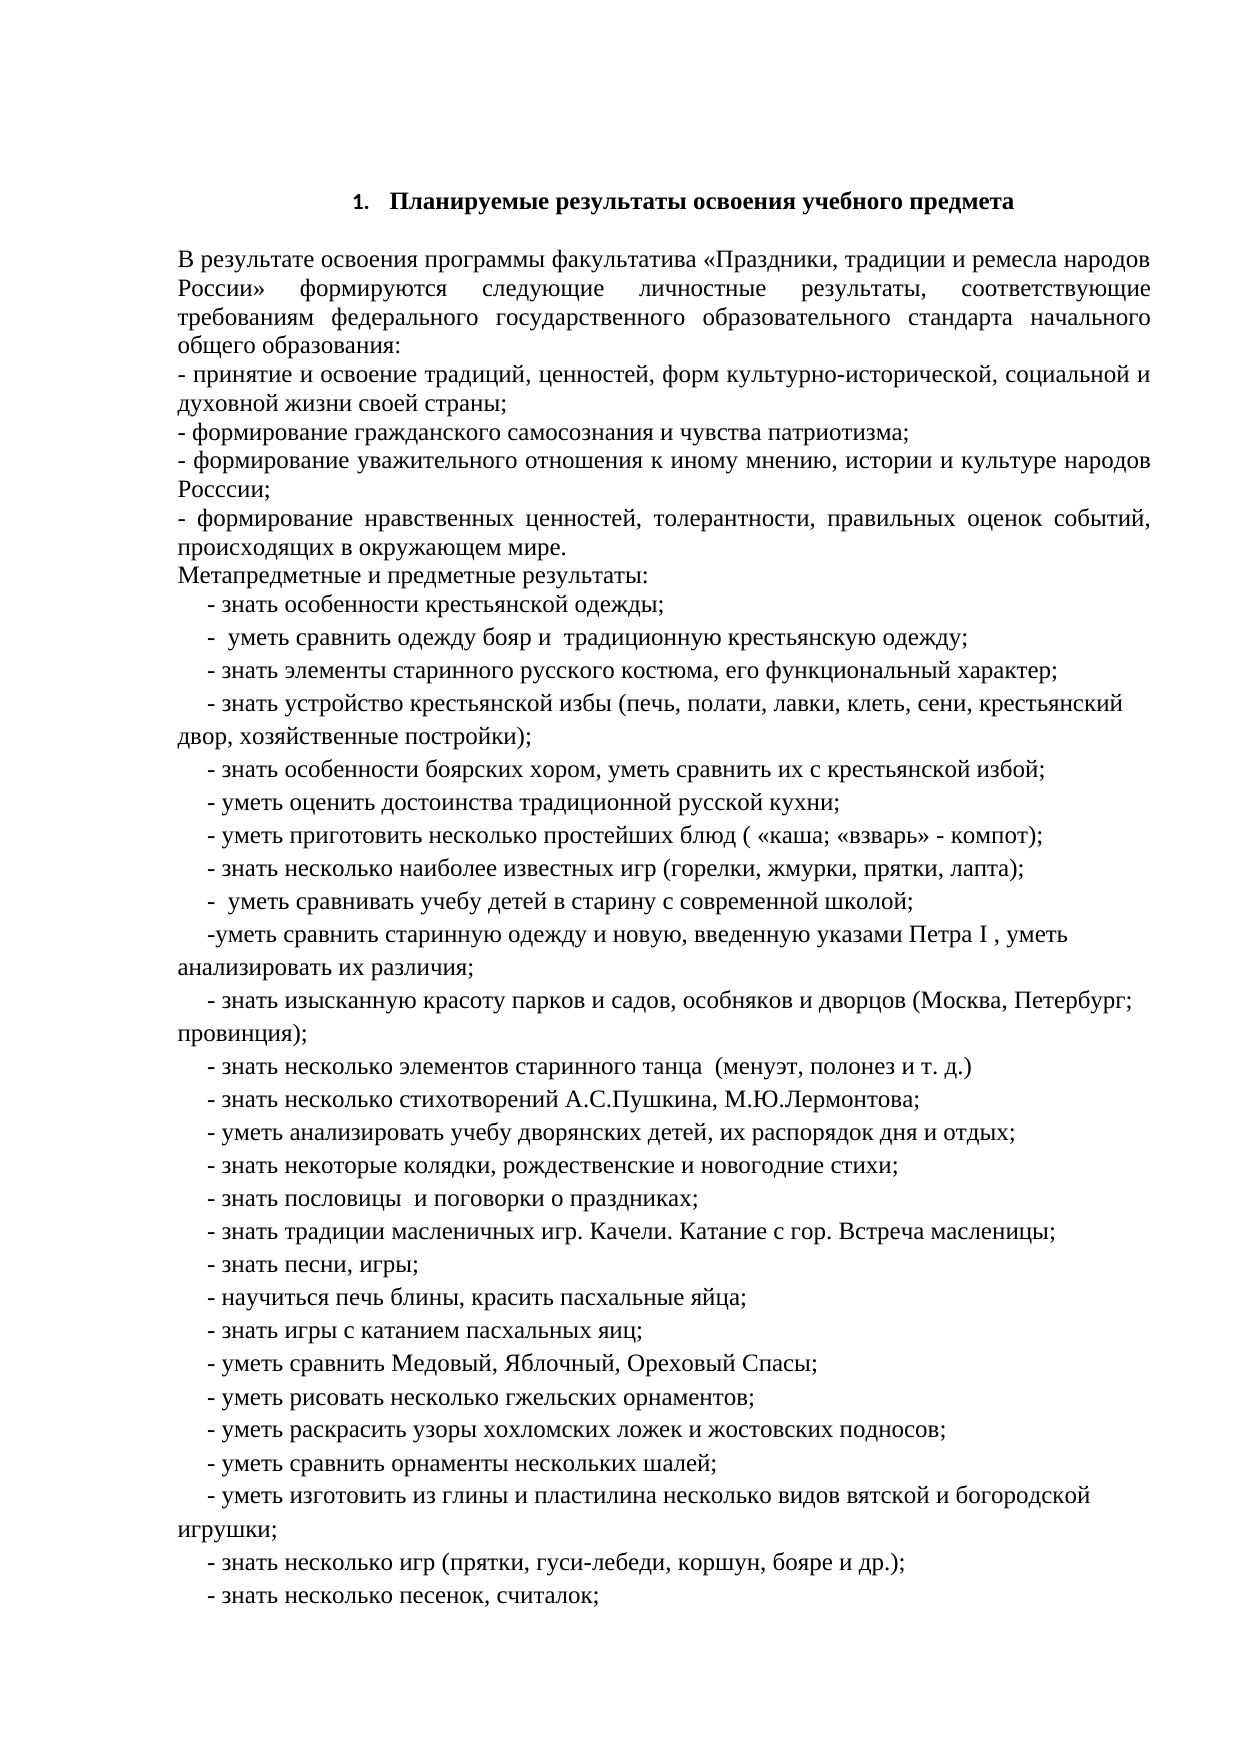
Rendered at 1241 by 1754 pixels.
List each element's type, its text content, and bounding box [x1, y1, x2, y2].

text - уметь оценить достоинства традиционной русской кухни; [177, 787, 1152, 816]
text В результате освоения программы факультатива «Праздники, традиции и ремесла народов России» формируются следующие личностные результаты, соответствующие требованиям федерального государственного образовательного стандарта начального общего образования: [177, 244, 1152, 359]
text - знать особенности крестьянской одежды; [177, 589, 1152, 618]
text - уметь изготовить из глины и пластилина несколько видов вятской и богородской игрушки; [177, 1481, 1152, 1542]
text - знать несколько стихотворений А.С.Пушкина, М.Ю.Лермонтова; [177, 1084, 1152, 1113]
text - знать несколько наиболее известных игр (горелки, жмурки, прятки, лапта); [177, 853, 1152, 882]
text - принятие и освоение традиций, ценностей, форм культурно-исторической, социальной и духовной жизни своей страны; [177, 359, 1152, 417]
text - уметь сравнивать учебу детей в старину с современной школой; [177, 886, 1152, 915]
text - уметь сравнить одежду бояр и традиционную крестьянскую одежду; [177, 622, 1152, 651]
text - знать песни, игры; [177, 1249, 1152, 1278]
text Метапредметные и предметные результаты: [177, 560, 1152, 589]
text - уметь сравнить Медовый, Яблочный, Ореховый Спасы; [177, 1348, 1152, 1377]
text - знать несколько песенок, считалок; [177, 1580, 1152, 1608]
text - знать игры с катанием пасхальных яиц; [177, 1316, 1152, 1344]
text - знать изысканную красоту парков и садов, особняков и дворцов (Москва, Петербург; провинция); [177, 985, 1152, 1047]
text - уметь анализировать учебу дворянских детей, их распорядок дня и отдых; [177, 1117, 1152, 1146]
text - формирование нравственных ценностей, толерантности, правильных оценок событий, происходящих в окружающем мире. [177, 503, 1152, 560]
text - знать несколько игр (прятки, гуси-лебеди, коршун, бояре и др.); [177, 1547, 1152, 1575]
text - знать пословицы и поговорки о праздниках; [177, 1183, 1152, 1212]
list Планируемые результаты освоения учебного предмета [215, 186, 1152, 215]
text - знать элементы старинного русского костюма, его функциональный характер; [177, 655, 1152, 684]
text - уметь раскрасить узоры хохломских ложек и жостовских подносов; [177, 1414, 1152, 1443]
text - уметь приготовить несколько простейших блюд ( «каша; «взварь» - компот); [177, 820, 1152, 849]
text - знать особенности боярских хором, уметь сравнить их с крестьянской избой; [177, 754, 1152, 783]
text - уметь рисовать несколько гжельских орнаментов; [177, 1382, 1152, 1410]
text - уметь сравнить орнаменты нескольких шалей; [177, 1448, 1152, 1476]
text - знать традиции масленичных игр. Качели. Катание с гор. Встреча масленицы; [177, 1216, 1152, 1245]
text - знать несколько элементов старинного танца (менуэт, полонез и т. д.) [177, 1051, 1152, 1080]
text - знать некоторые колядки, рождественские и новогодние стихи; [177, 1150, 1152, 1179]
text -уметь сравнить старинную одежду и новую, введенную указами Петра I , уметь анализировать их различия; [177, 919, 1152, 981]
text - научиться печь блины, красить пасхальные яйца; [177, 1282, 1152, 1311]
text - знать устройство крестьянской избы (печь, полати, лавки, клеть, сени, крестьянский двор, хозяйственные постройки); [177, 688, 1152, 750]
text - формирование уважительного отношения к иному мнению, истории и культуре народов Росссии; [177, 445, 1152, 503]
text - формирование гражданского самосознания и чувства патриотизма; [177, 417, 1152, 445]
